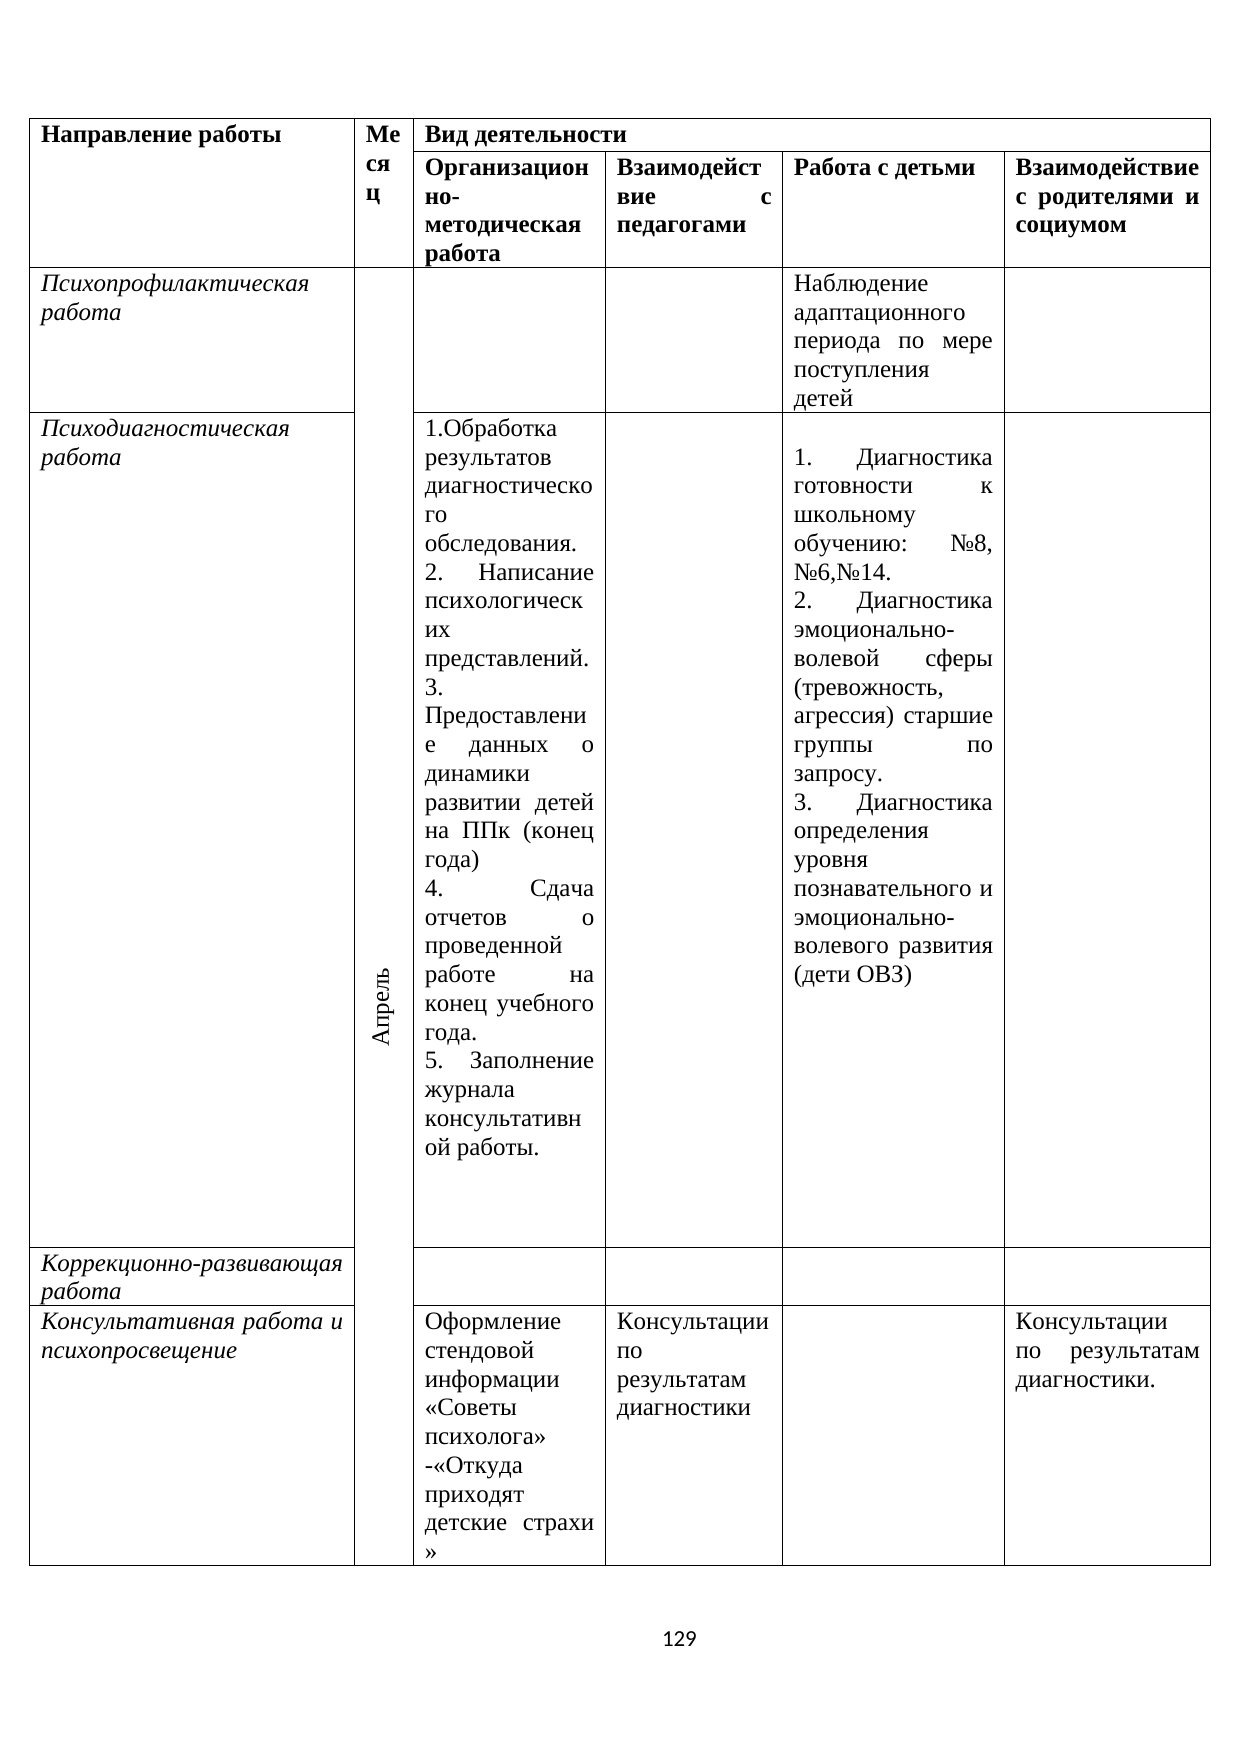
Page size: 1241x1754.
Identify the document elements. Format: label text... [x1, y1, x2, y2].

table_cell Апрель [355, 268, 413, 1565]
table_cell Психодиагностическая работа [30, 413, 354, 1247]
table_cell Работа с детьми [783, 152, 1004, 267]
table_cell [1005, 1248, 1210, 1305]
table_cell [783, 1306, 1004, 1565]
table_cell Взаимодействие с родителями и социумом [1005, 152, 1210, 267]
table_cell 1.Обработка результатов диагностического обследования. 2. Написание психологических представлений. 3. Предоставление данных о динамики развитии детей на ППк (конец года) 4. Сдача отчетов о проведенной работе на конец учебного года. 5. Заполнение журнала консультативной работы. [414, 413, 605, 1247]
table_header Вид деятельности [414, 119, 1210, 151]
table_cell Консультации по результатам диагностики [606, 1306, 782, 1565]
table_cell [783, 1248, 1004, 1305]
table_cell Консультации по результатам диагностики. [1005, 1306, 1210, 1565]
table_cell [414, 1248, 605, 1305]
table_cell Взаимодействие с педагогами [606, 152, 782, 267]
table_cell [1005, 268, 1210, 412]
table_cell [606, 1248, 782, 1305]
table_cell [606, 268, 782, 412]
table_cell [606, 413, 782, 1247]
table_header Направление работы [30, 119, 354, 267]
table_cell [1005, 413, 1210, 1247]
table_cell [414, 268, 605, 412]
table_header Месяц [355, 119, 413, 267]
table_cell Консультативная работа и психопросвещение [30, 1306, 354, 1565]
table_cell Наблюдение адаптационного периода по мере поступления детей [783, 268, 1004, 412]
table_cell Оформление стендовой информации «Советы психолога» -«Откуда приходят детские страхи » [414, 1306, 605, 1565]
table_cell Психопрофилактическая работа [30, 268, 354, 412]
table_cell 1. Диагностика готовности к школьному обучению: №8, №6,№14. 2. Диагностика эмоционально-волевой сферы (тревожность, агрессия) старшие группы по запросу. 3. Диагностика определения уровня познавательного и эмоционально-волевого развития (дети ОВЗ) [783, 413, 1004, 1247]
table_cell Коррекционно-развивающая работа [30, 1248, 354, 1305]
table_cell Организационно-методическая работа [414, 152, 605, 267]
